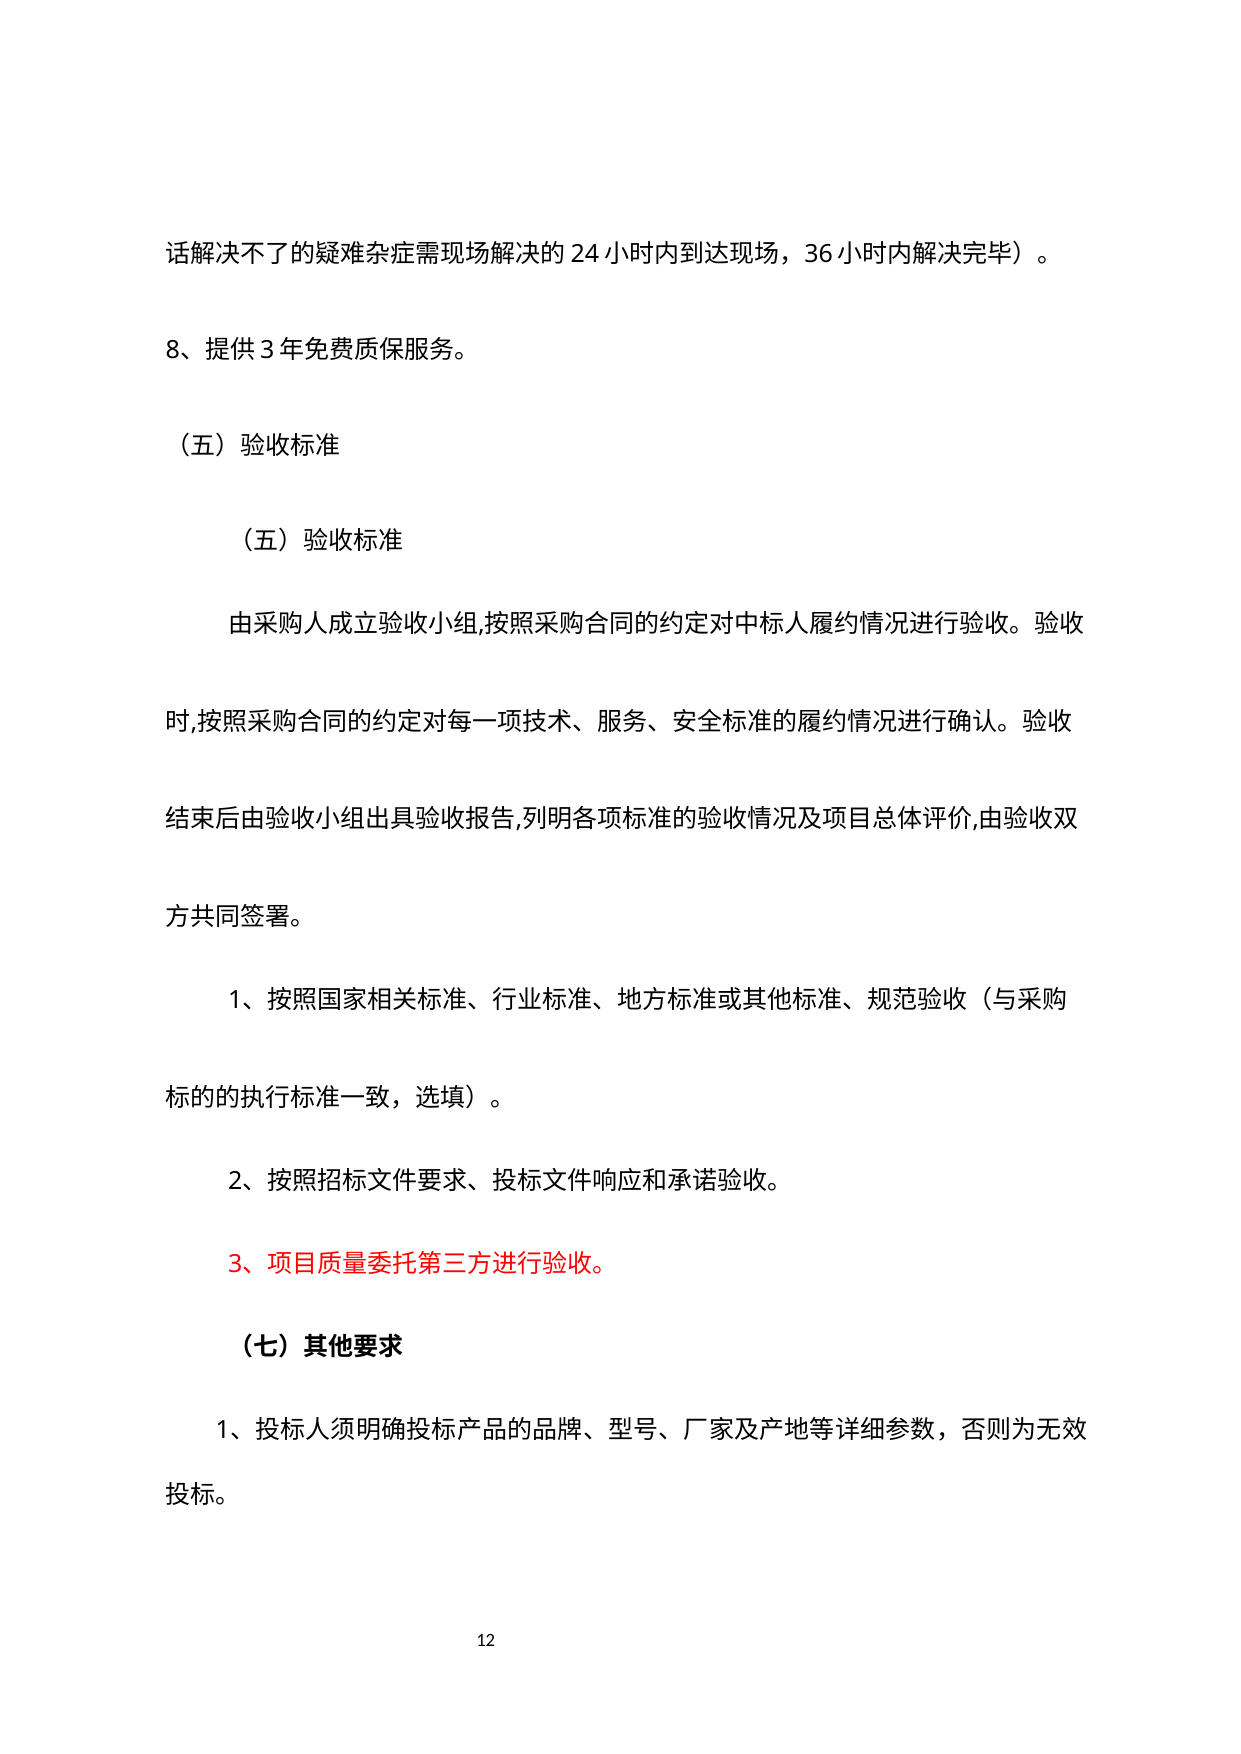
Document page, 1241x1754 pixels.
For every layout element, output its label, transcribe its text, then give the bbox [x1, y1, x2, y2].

text 1、按照国家相关标准、行业标准、地方标准或其他标准、规范验收（与采购标的的执行标准一致，选填）。 [165, 965, 1087, 1128]
text （七）其他要求 [165, 1312, 1087, 1377]
text 2、按照招标文件要求、投标文件响应和承诺验收。 [165, 1146, 1087, 1211]
text （五）验收标准 [165, 506, 1087, 571]
text （五）验收标准 [165, 411, 1087, 476]
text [165, 219, 1087, 284]
text 由采购人成立验收小组,按照采购合同的约定对中标人履约情况进行验收。验收时,按照采购合同的约定对每一项技术、服务、安全标准的履约情况进行确认。验收结束后由验收小组出具验收报告,列明各项标准的验收情况及项目总体评价,由验收双方共同签署。 [165, 589, 1087, 947]
text 1、投标人须明确投标产品的品牌、型号、厂家及产地等详细参数，否则为无效投标。 [165, 1395, 1087, 1525]
text 3、项目质量委托第三方进行验收。 [165, 1229, 1087, 1294]
text 8、提供3年免费质保服务。 [165, 315, 1087, 380]
